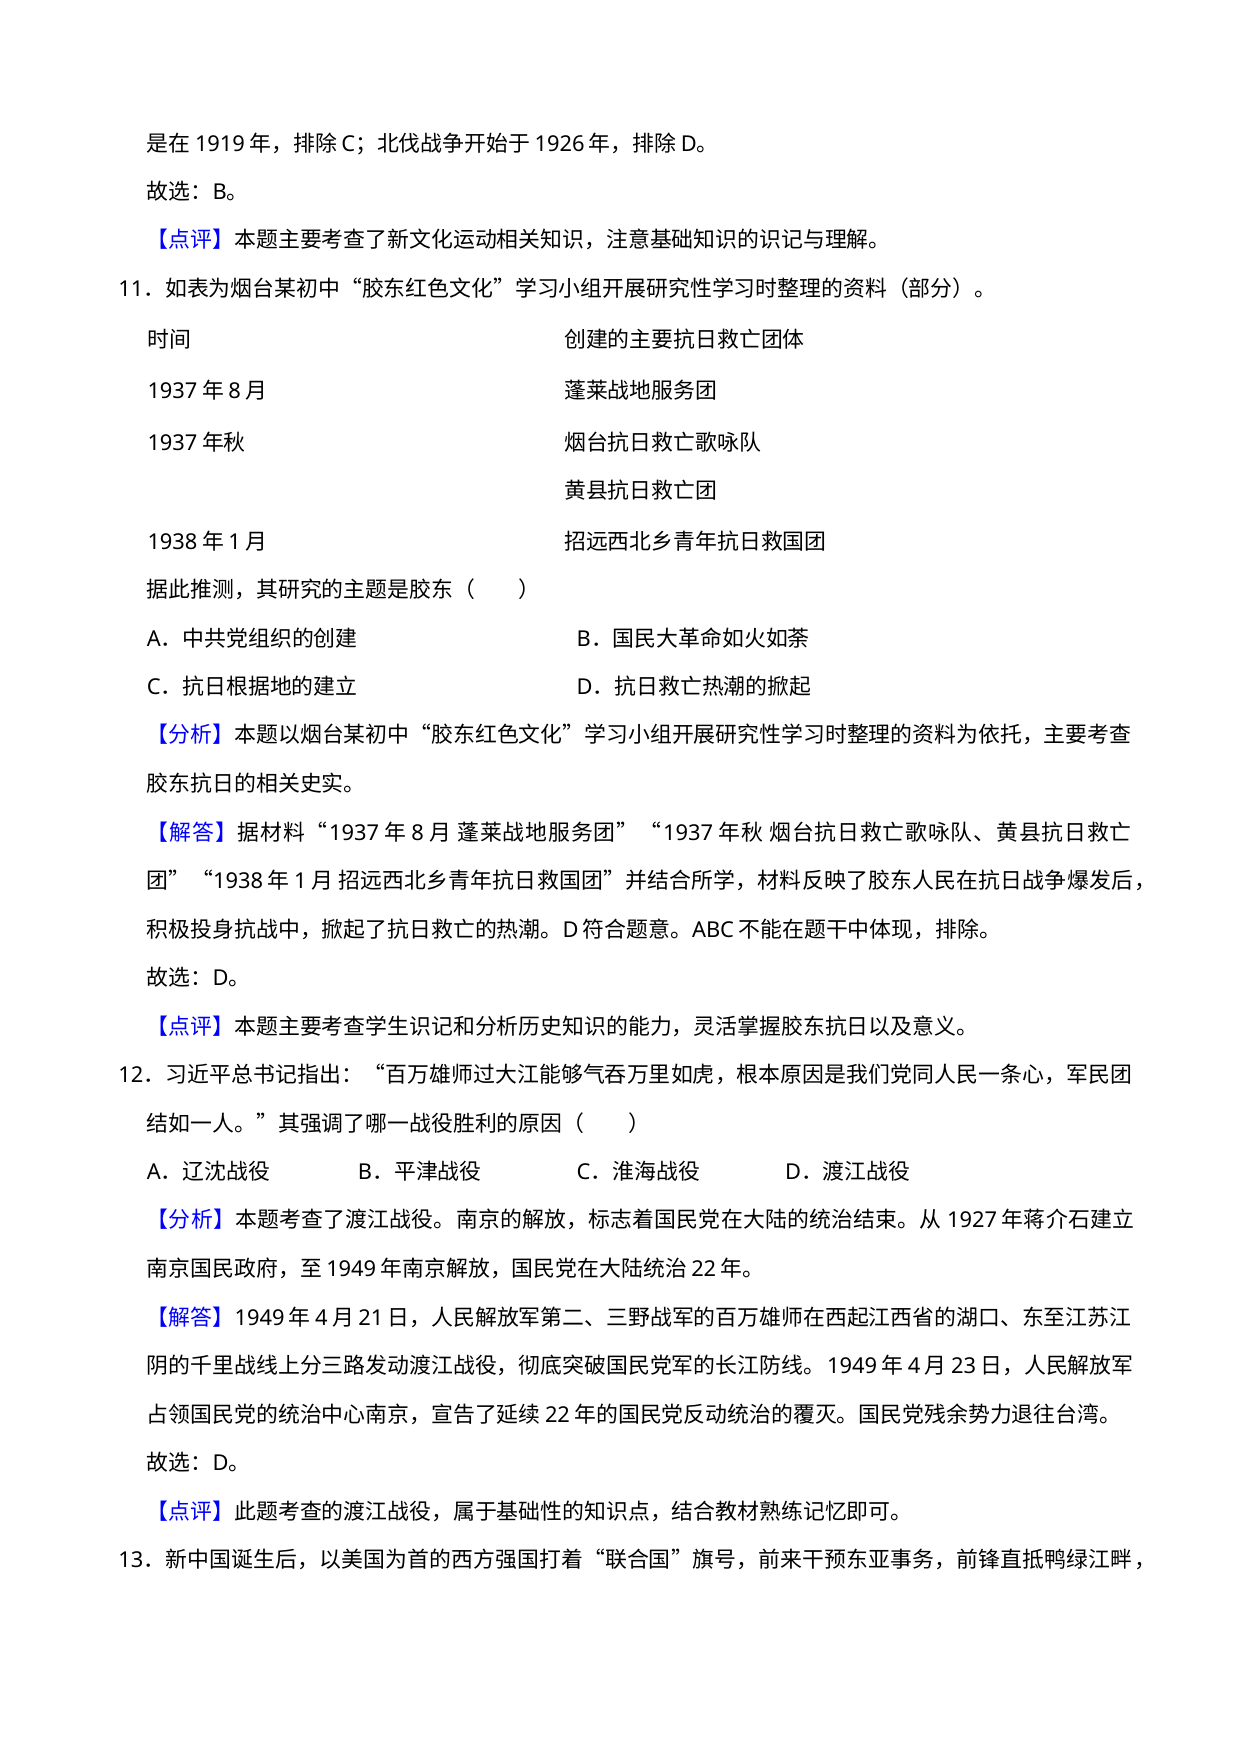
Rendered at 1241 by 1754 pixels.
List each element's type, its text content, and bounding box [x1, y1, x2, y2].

text 【点评】此题考查的渡江战役，属于基础性的知识点，结合教材熟练记忆即可。 [147, 1493, 1134, 1526]
text 11．如表为烟台某初中“胶东红色文化”学习小组开展研究性学习时整理的资料（部分）。 [118, 270, 1134, 303]
table_cell 蓬莱战地服务团 [561, 370, 977, 421]
text C．抗日根据地的建立 D．抗日救亡热潮的掀起 [118, 669, 1134, 701]
text 【点评】本题主要考查学生识记和分析历史知识的能力，灵活掌握胶东抗日以及意义。 [147, 1008, 1134, 1041]
text 12．习近平总书记指出：“百万雄师过大江能够气吞万里如虎，根本原因是我们党同人民一条心，军民团结如一人。”其强调了哪一战役胜利的原因（ ） [118, 1057, 1134, 1138]
text 据此推测，其研究的主题是胶东（ ） [147, 572, 1134, 604]
table_cell 1937年秋 [144, 421, 561, 521]
text 【分析】本题以烟台某初中“胶东红色文化”学习小组开展研究性学习时整理的资料为依托，主要考查胶东抗日的相关史实。 [147, 717, 1134, 798]
text 故选：D。 [147, 960, 1134, 992]
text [118, 1542, 1134, 1574]
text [147, 125, 1134, 158]
text A．辽沈战役 B．平津战役 C．淮海战役 D．渡江战役 [118, 1154, 1134, 1186]
table_header 创建的主要抗日救亡团体 [561, 319, 977, 370]
text 【点评】本题主要考查了新文化运动相关知识，注意基础知识的识记与理解。 [147, 222, 1134, 254]
table_cell 招远西北乡青年抗日救国团 [561, 521, 977, 572]
text A．中共党组织的创建 B．国民大革命如火如荼 [118, 620, 1134, 653]
table_cell 1938年1月 [144, 521, 561, 572]
text 【解答】1949年4月21日，人民解放军第二、三野战军的百万雄师在西起江西省的湖口、东至江苏江阴的千里战线上分三路发动渡江战役，彻底突破国民党军的长江防线。1949年4月23日，人民解放军占领国民党的统治中心南京，宣告了延续22年的国民党反动统治的覆灭。国民党残余势力退往台湾。 [147, 1299, 1134, 1429]
table_cell 1937年8月 [144, 370, 561, 421]
table_header 时间 [144, 319, 561, 370]
text 故选：D。 [147, 1445, 1134, 1477]
text 【分析】本题考查了渡江战役。南京的解放，标志着国民党在大陆的统治结束。从1927年蒋介石建立南京国民政府，至1949年南京解放，国民党在大陆统治22年。 [147, 1202, 1134, 1283]
text 【解答】据材料“1937年8月 蓬莱战地服务团”“1937年秋 烟台抗日救亡歌咏队、黄县抗日救亡团”“1938年1月 招远西北乡青年抗日救国团”并结合所学，材料反映了胶东人民在抗日战争爆发后，积极投身抗战中，掀起了抗日救亡的热潮。D符合题意。ABC不能在题干中体现，排除。 [147, 814, 1134, 944]
text 故选：B。 [147, 174, 1134, 206]
table_cell 烟台抗日救亡歌咏队 黄县抗日救亡团 [561, 421, 977, 521]
